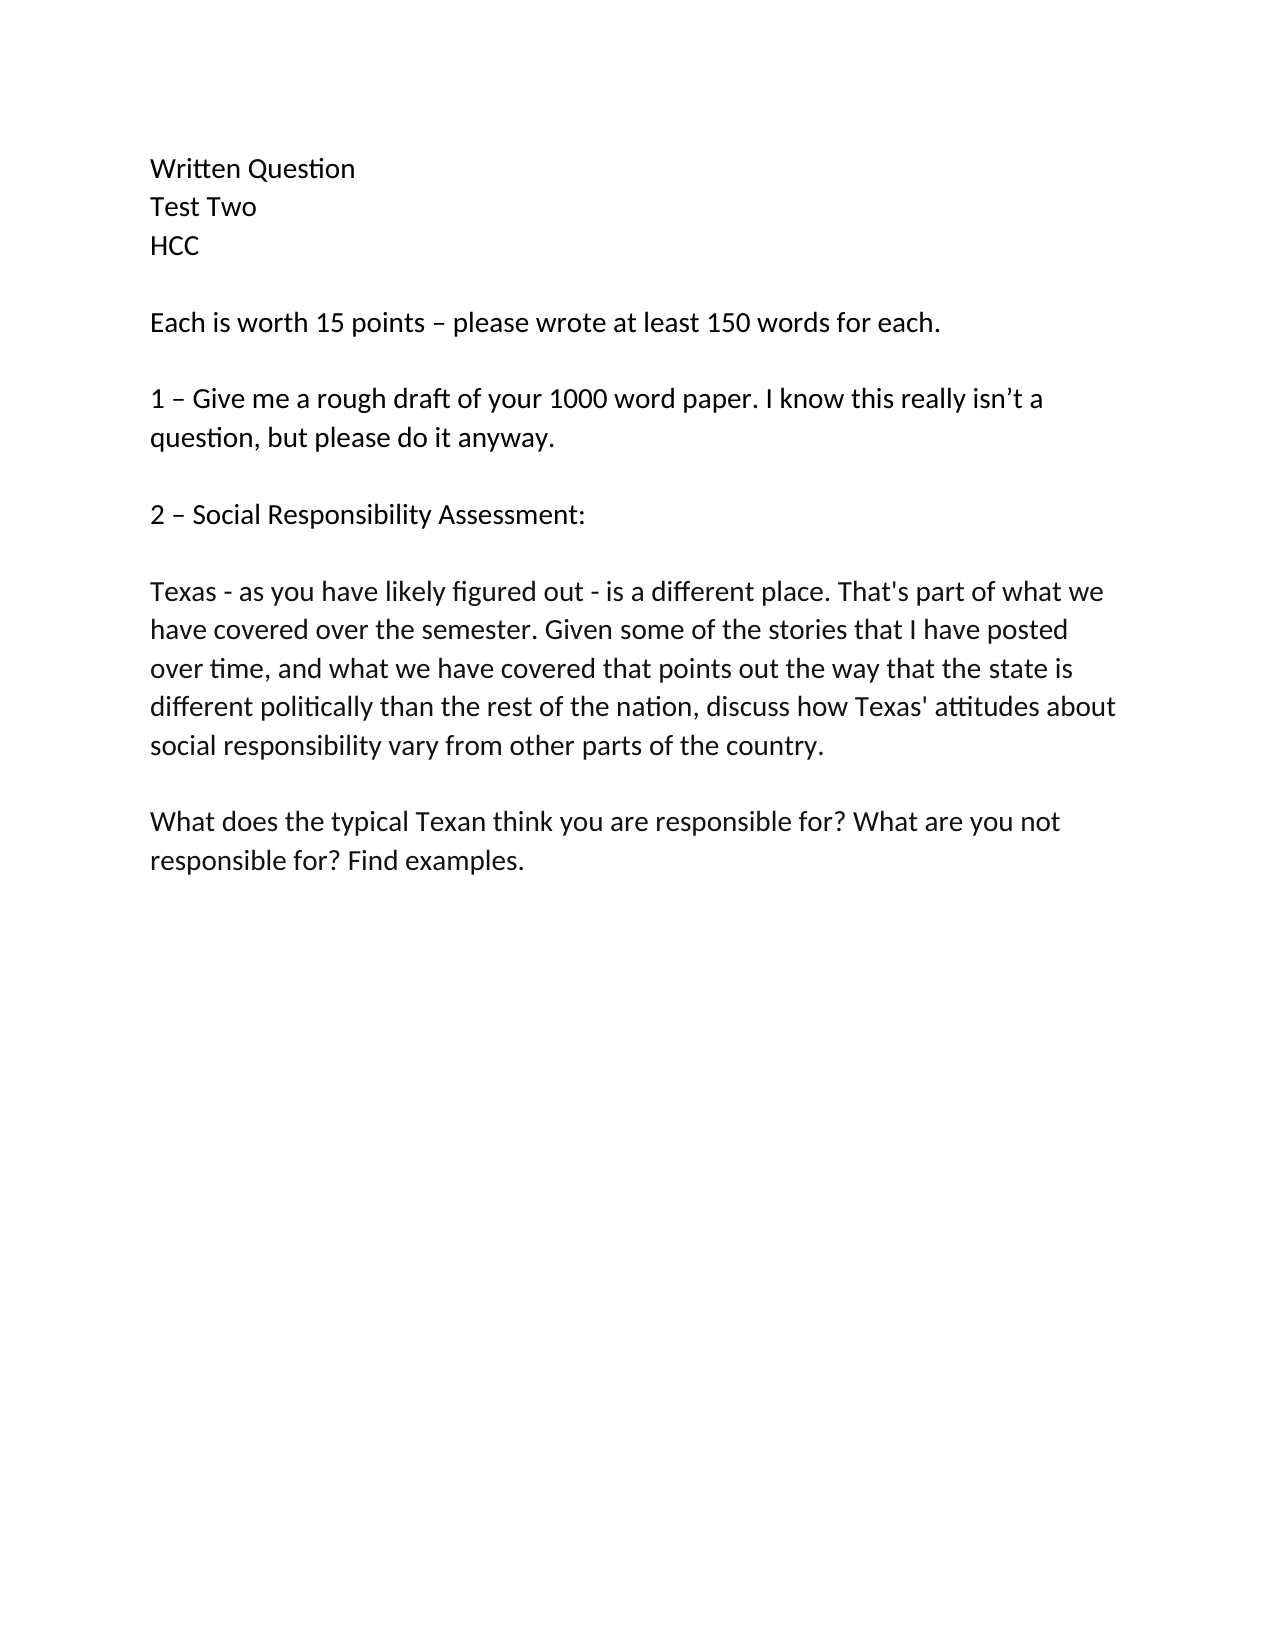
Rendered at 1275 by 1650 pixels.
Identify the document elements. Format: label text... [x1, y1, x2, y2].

text Written Question Test Two HCC Each is worth 15 points – please wrote at least 150 words for each. 1 – Give me a rough draft of your 1000 word paper. I know this really isn’t a question, but please do it anyway. 2 – Social Responsibility Assessment: Texas - as you have likely figured out - is a different place. That's part of what we have covered over the semester. Given some of the stories that I have posted over time, and what we have covered that points out the way that the state is different politically than the rest of the nation, discuss how Texas' attitudes about social responsibility vary from other parts of the country. What does the typical Texan think you are responsible for? What are you not responsible for? Find examples. [150, 150, 1125, 877]
